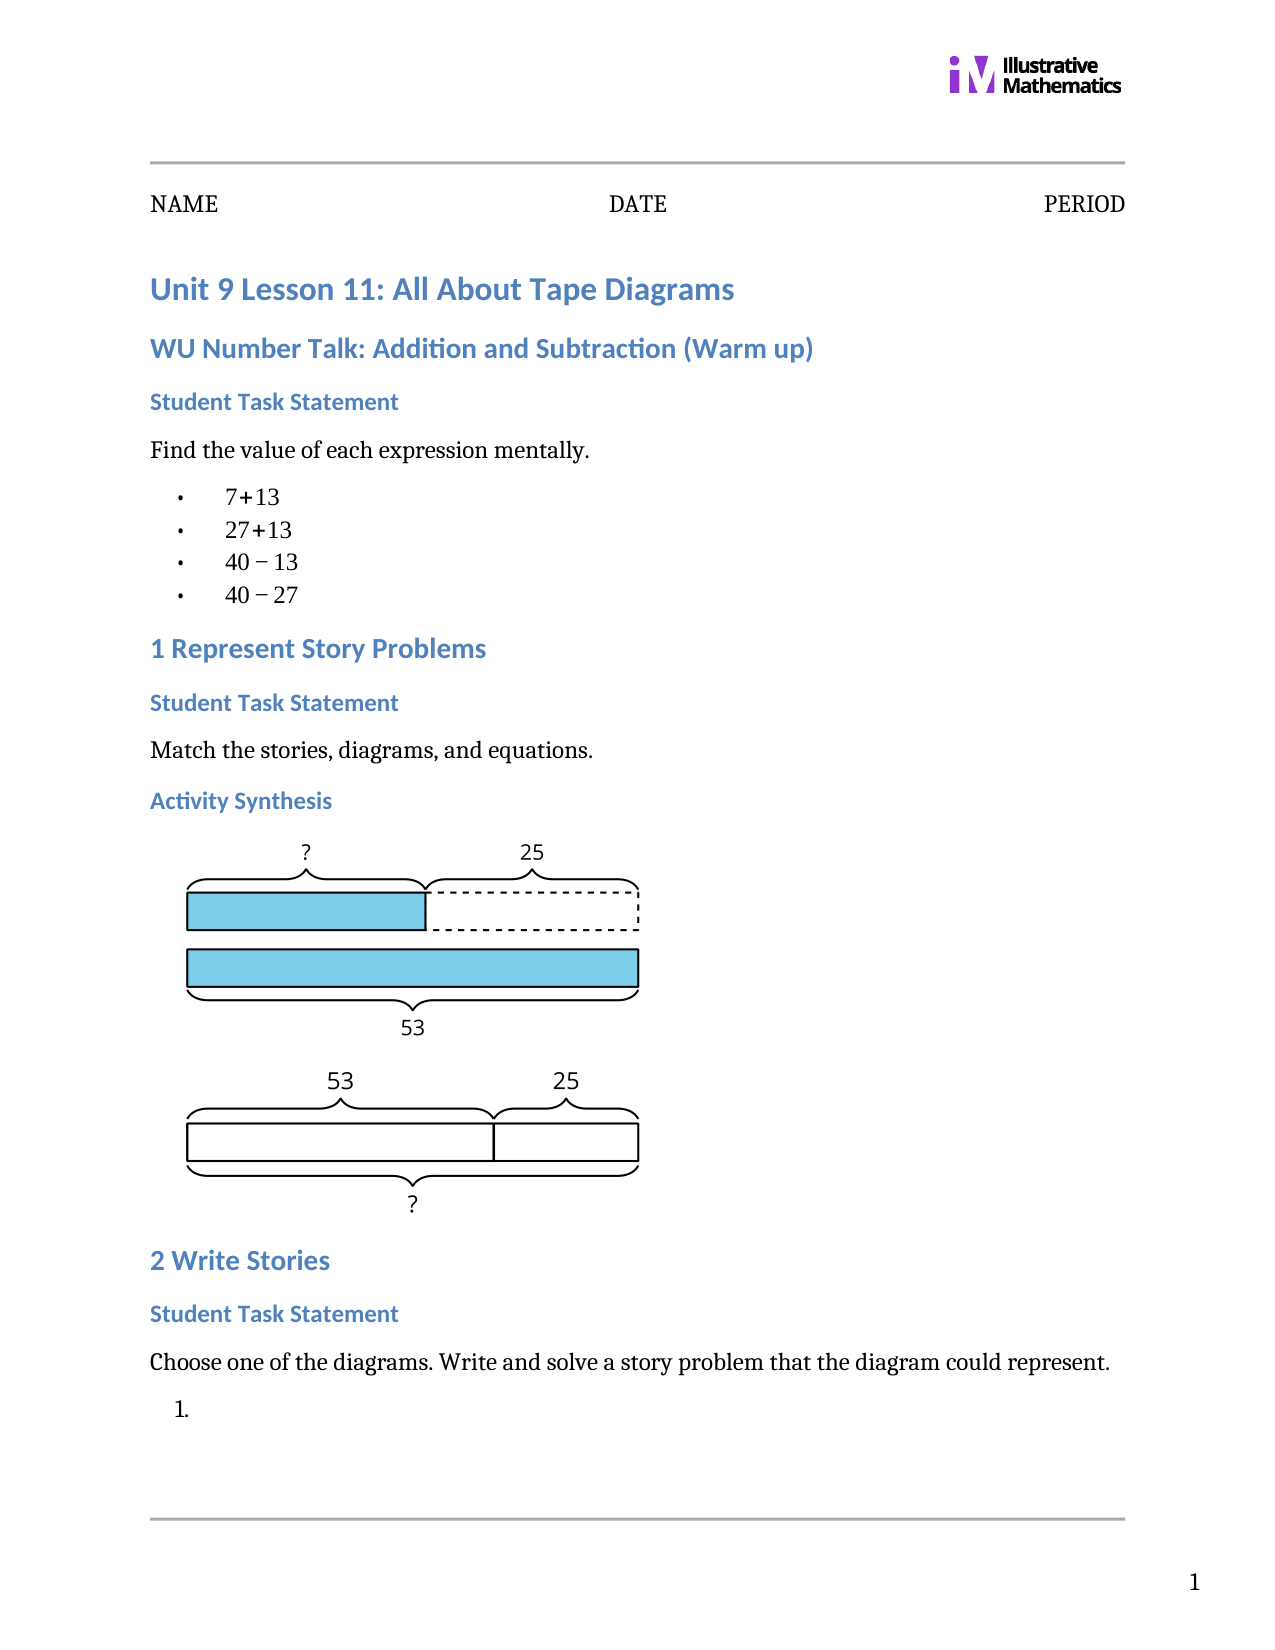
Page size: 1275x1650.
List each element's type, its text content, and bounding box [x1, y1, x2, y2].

text Choose one of the diagrams. Write and solve a story problem that the diagram could represent. [150, 1348, 1125, 1376]
subtitle 2 Write Stories [150, 1242, 1125, 1277]
picture [949, 55, 1121, 93]
subtitle Student Task Statement [150, 386, 1125, 417]
picture [168, 1063, 657, 1221]
text Match the stories, diagrams, and equations. [150, 736, 1125, 765]
subtitle WU Number Talk: Addition and Subtraction (Warm up) [150, 330, 1125, 366]
text Find the value of each expression mentally. [150, 436, 1125, 464]
picture [168, 834, 657, 1045]
subtitle Unit 9 Lesson 11: All About Tape Diagrams [150, 268, 1125, 309]
subtitle Student Task Statement [150, 1298, 1125, 1329]
subtitle Student Task Statement [150, 687, 1125, 717]
subtitle 1 Represent Story Problems [150, 630, 1125, 666]
subtitle Activity Synthesis [150, 786, 1125, 816]
